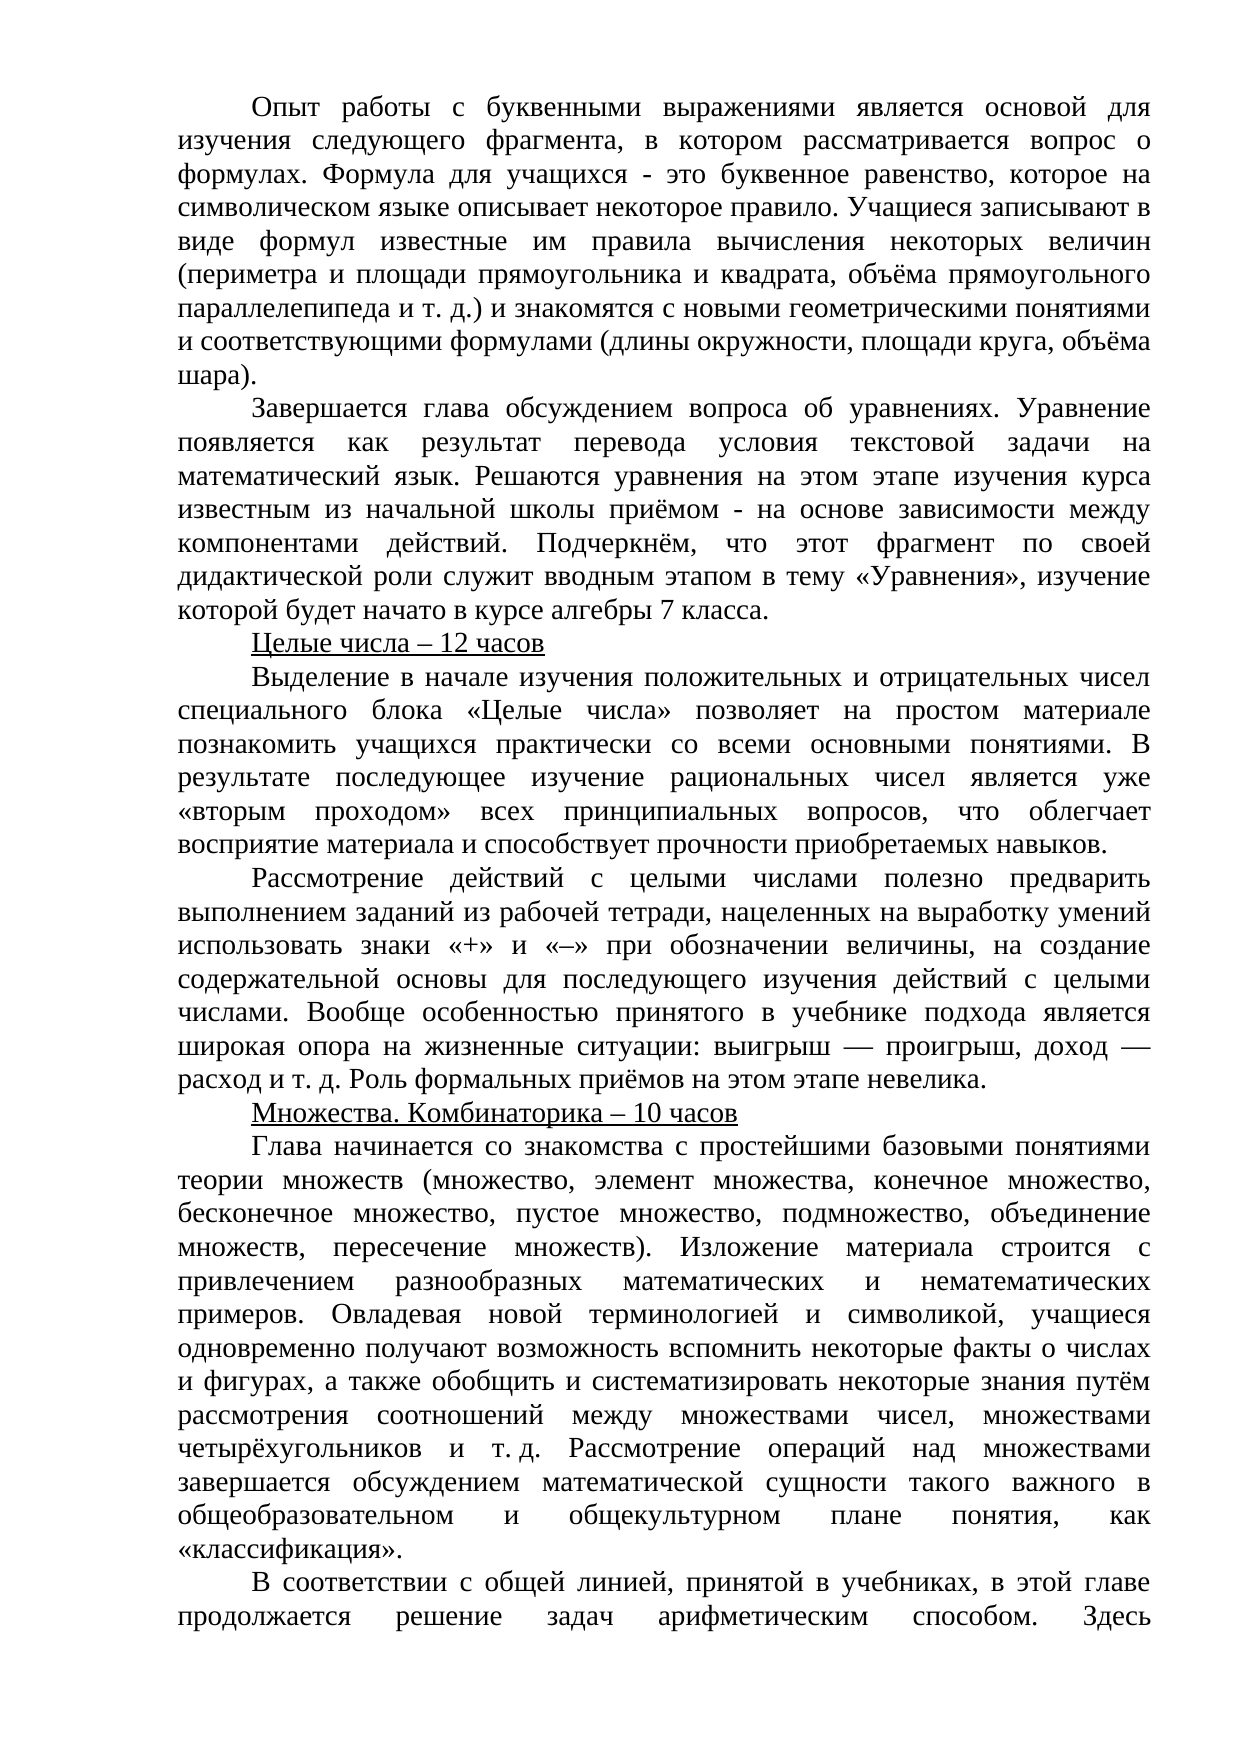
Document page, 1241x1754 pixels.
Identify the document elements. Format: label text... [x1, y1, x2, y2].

text Множества. Комбинаторика – 10 часов [177, 1095, 1152, 1128]
text Выделение в начале изучения положительных и отрицательных чисел специального блока «Целые числа» позволяет на простом материале познакомить учащихся практически со всеми основными понятиями. В результате последующее изучение рациональных чисел является уже «вторым проходом» всех принципиальных вопросов, что облегчает восприятие материала и способствует прочности приобретаемых навыков. [177, 659, 1152, 860]
text Рассмотрение действий с целыми числами полезно предварить выполнением заданий из рабочей тетради, нацеленных на выработку умений использовать знаки «+» и «–» при обозначении величины, на создание содержательной основы для последующего изучения действий с целыми числами. Вообще особенностью принятого в учебнике подхода является широкая опора на жизненные ситуации: выигрыш — проигрыш, доход — расход и т. д. Роль формальных приёмов на этом этапе невелика. [177, 860, 1152, 1095]
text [177, 1564, 1152, 1632]
text Опыт работы с буквенными выражениями является основой для изучения следующего фрагмента, в котором рассматривается вопрос о формулах. Формула для учащихся - это буквенное равенство, которое на символическом языке описывает некоторое правило. Учащиеся записывают в виде формул известные им правила вычисления некоторых величин (периметра и площади прямоугольника и квадрата, объёма прямоугольного параллелепипеда и т. д.) и знакомятся с новыми геометрическими понятиями и соответствующими формулами (длины окружности, площади круга, объёма шара). [177, 89, 1152, 391]
text Завершается глава обсуждением вопроса об уравнениях. Уравнение появляется как результат перевода условия текстовой задачи на математический язык. Решаются уравнения на этом этапе изучения курса известным из начальной школы приёмом - на основе зависимости между компонентами действий. Подчеркнём, что этот фрагмент по своей дидактической роли служит вводным этапом в тему «Уравнения», изучение которой будет начато в курсе алгебры 7 класса. [177, 391, 1152, 625]
text Глава начинается со знакомства с простейшими базовыми понятиями теории множеств (множество, элемент множества, конечное множество, бесконечное множество, пустое множество, подмножество, объединение множеств, пересечение множеств). Изложение материала строится с привлечением разнообразных математических и нематематических примеров. Овладевая новой терминологией и символикой, учащиеся одновременно получают возможность вспомнить некоторые факты о числах и фигурах, а также обобщить и систематизировать некоторые знания путём рассмотрения соотношений между множествами чисел, множествами четырёхугольников и т. д. Рассмотрение операций над множествами завершается обсуждением математической сущности такого важного в общеобразовательном и общекультурном плане понятия, как «классификация». [177, 1128, 1152, 1564]
text Целые числа – 12 часов [177, 625, 1152, 659]
